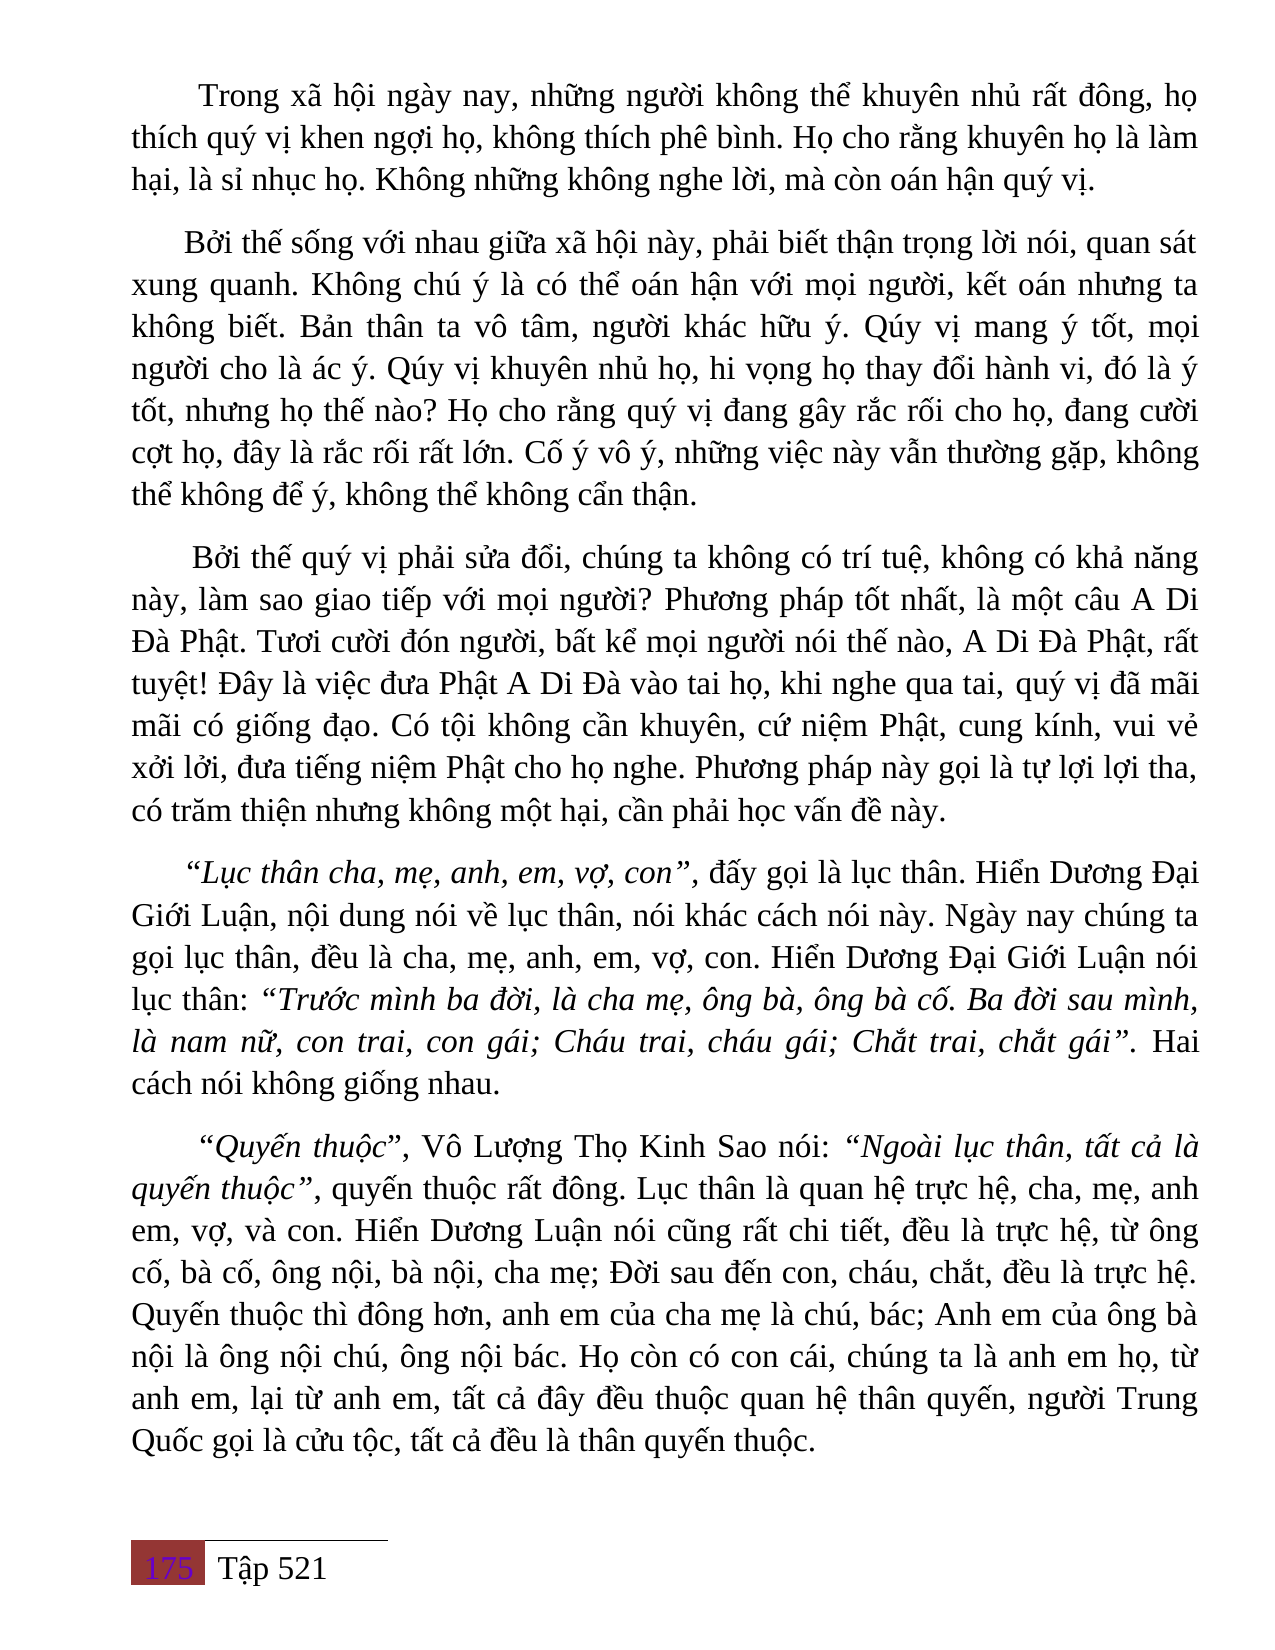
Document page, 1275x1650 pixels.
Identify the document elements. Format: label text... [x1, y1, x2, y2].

text Trong xã hội ngày nay, những người không thể khuyên nhủ rất đông, họ thích quý vị khen ngợi họ, không thích phê bình. Họ cho rằng khuyên họ là làm hại, là sỉ nhục họ. Không những không nghe lời, mà còn oán hận quý vị. [131, 75, 1200, 197]
text Bởi thế quý vị phải sửa đổi, chúng ta không có trí tuệ, không có khả năng này, làm sao giao tiếp với mọi người? Phương pháp tốt nhất, là một câu A Di Đà Phật. Tươi cười đón người, bất kể mọi người nói thế nào, A Di Đà Phật, rất tuyệt! Đây là việc đưa Phật A Di Đà vào tai họ, khi nghe qua tai, quý vị đã mãi mãi có giống đạo. Có tội không cần khuyên, cứ niệm Phật, cung kính, vui vẻ xởi lởi, đưa tiếng niệm Phật cho họ nghe. Phương pháp này gọi là tự lợi lợi tha, có trăm thiện nhưng không một hại, cần phải học vấn đề này. [131, 537, 1200, 828]
text Bởi thế sống với nhau giữa xã hội này, phải biết thận trọng lời nói, quan sát xung quanh. Không chú ý là có thể oán hận với mọi người, kết oán nhưng ta không biết. Bản thân ta vô tâm, người khác hữu ý. Qúy vị mang ý tốt, mọi người cho là ác ý. Qúy vị khuyên nhủ họ, hi vọng họ thay đổi hành vi, đó là ý tốt, nhưng họ thế nào? Họ cho rằng quý vị đang gây rắc rối cho họ, đang cười cợt họ, đây là rắc rối rất lớn. Cố ý vô ý, những việc này vẫn thường gặp, không thể không để ý, không thể không cẩn thận. [131, 222, 1200, 513]
text “Lục thân cha, mẹ, anh, em, vợ, con”, đấy gọi là lục thân. Hiển Dương Đại Giới Luận, nội dung nói về lục thân, nói khác cách nói này. Ngày nay chúng ta gọi lục thân, đều là cha, mẹ, anh, em, vợ, con. Hiển Dương Đại Giới Luận nói lục thân: “Trước mình ba đời, là cha mẹ, ông bà, ông bà cố. Ba đời sau mình, là nam nữ, con trai, con gái; Cháu trai, cháu gái; Chắt trai, chắt gái”. Hai cách nói không giống nhau. [131, 853, 1200, 1101]
text “Quyến thuộc”, Vô Lượng Thọ Kinh Sao nói: “Ngoài lục thân, tất cả là quyến thuộc”, quyến thuộc rất đông. Lục thân là quan hệ trực hệ, cha, mẹ, anh em, vợ, và con. Hiển Dương Luận nói cũng rất chi tiết, đều là trực hệ, từ ông cố, bà cố, ông nội, bà nội, cha mẹ; Đời sau đến con, cháu, chắt, đều là trực hệ. Quyến thuộc thì đông hơn, anh em của cha mẹ là chú, bác; Anh em của ông bà nội là ông nội chú, ông nội bác. Họ còn có con cái, chúng ta là anh em họ, từ anh em, lại từ anh em, tất cả đây đều thuộc quan hệ thân quyến, người Trung Quốc gọi là cửu tộc, tất cả đều là thân quyến thuộc. [131, 1126, 1200, 1459]
